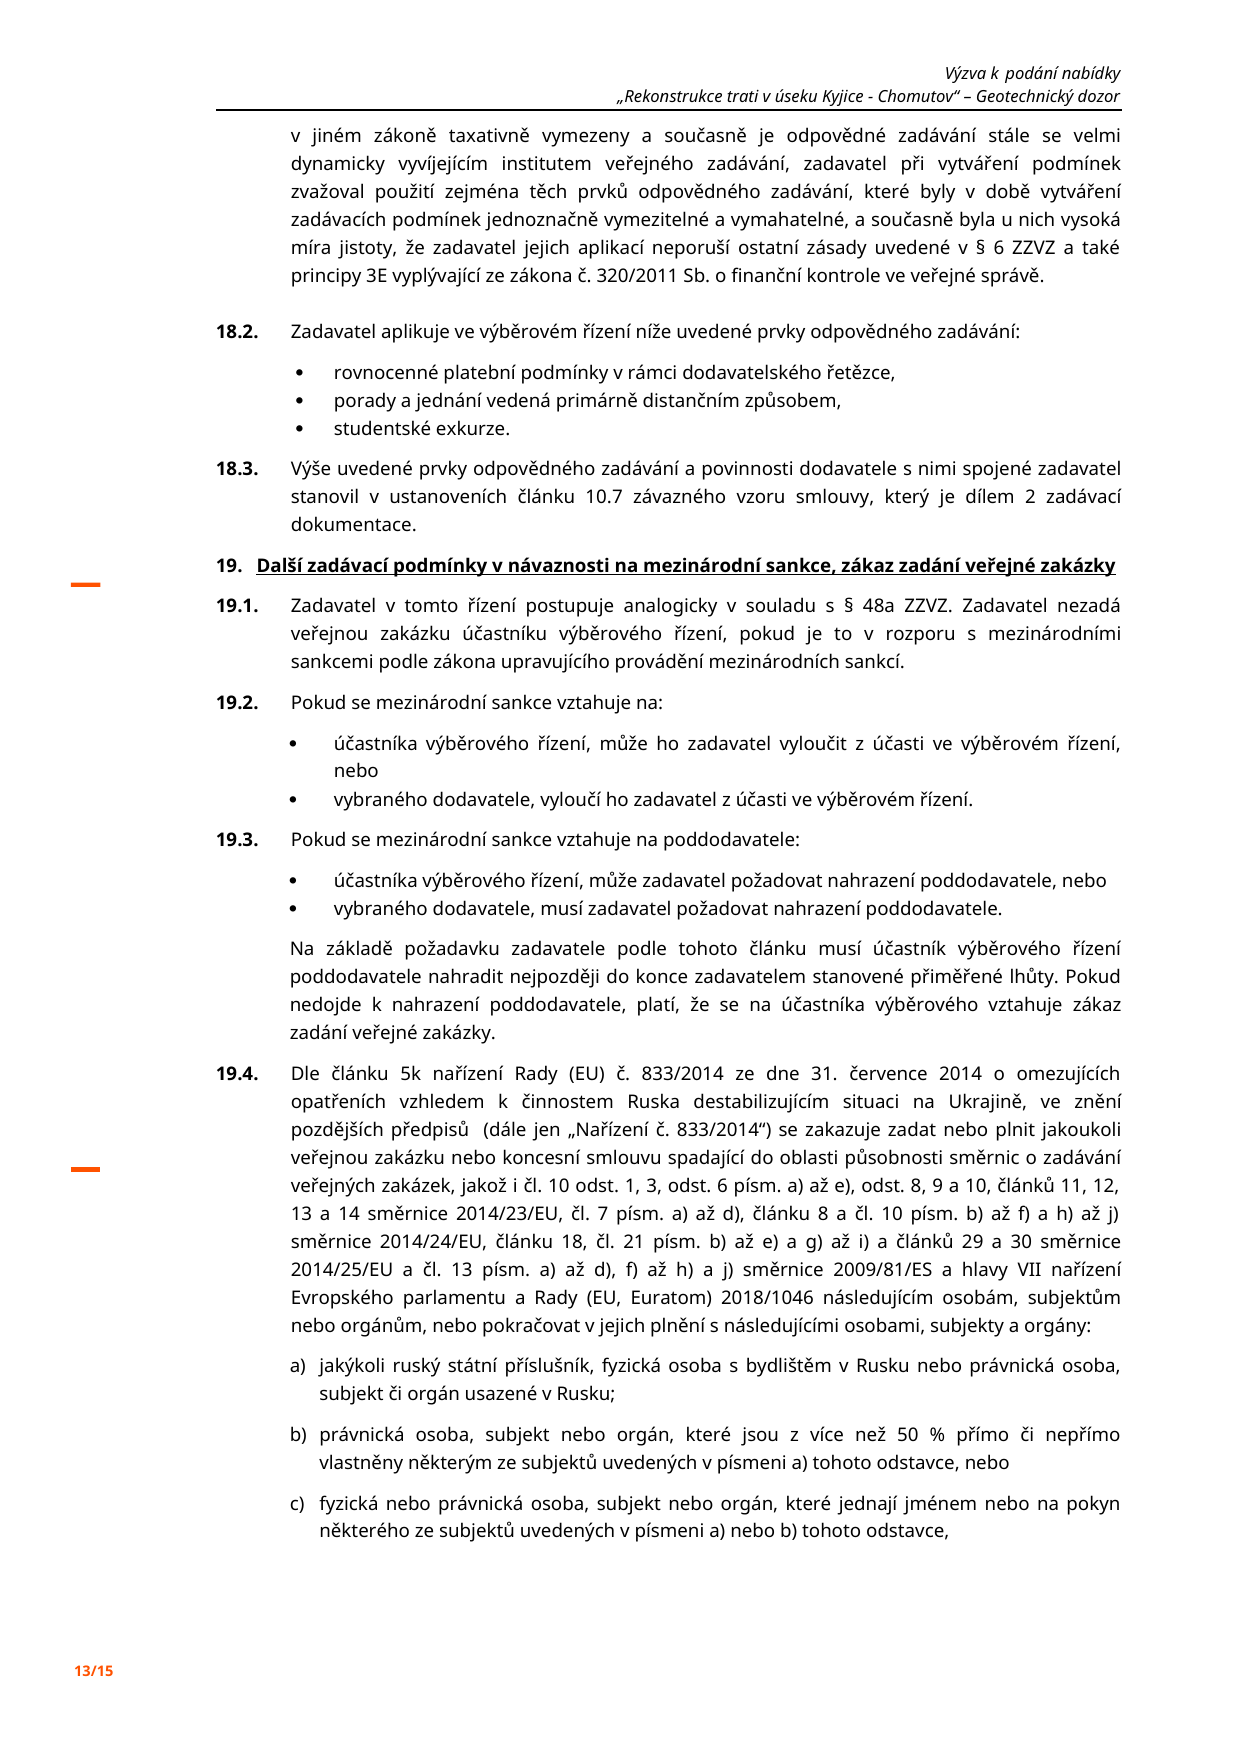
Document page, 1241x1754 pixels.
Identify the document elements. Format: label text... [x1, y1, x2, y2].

list vybraného dodavatele, musí zadavatel požadovat nahrazení poddodavatele. [289, 895, 1122, 920]
list studentské exkurze. [296, 415, 1122, 441]
list Zadavatel v tomto řízení postupuje analogicky v souladu s § 48a ZZVZ. Zadavatel nezadá veřejnou zakázku účastníku výběrového řízení, pokud je to v rozporu s mezinárodními sankcemi podle zákona upravujícího provádění mezinárodních sankcí. [216, 593, 1122, 674]
list Další zadávací podmínky v návaznosti na mezinárodní sankce, zákaz zadání veřejné zakázky [216, 552, 1122, 578]
text Na základě požadavku zadavatele podle tohoto článku musí účastník výběrového řízení poddodavatele nahradit nejpozději do konce zadavatelem stanovené přiměřené lhůty. Pokud nedojde k nahrazení poddodavatele, platí, že se na účastníka výběrového vztahuje zákaz zadání veřejné zakázky. [289, 935, 1122, 1045]
list porady a jednání vedená primárně distančním způsobem, [296, 387, 1122, 413]
list účastníka výběrového řízení, může ho zadavatel vyloučit z účasti ve výběrovém řízení, nebo [289, 730, 1122, 783]
list Zadavatel aplikuje ve výběrovém řízení níže uvedené prvky odpovědného zadávání: [216, 318, 1122, 344]
list rovnocenné platební podmínky v rámci dodavatelského řetězce, [296, 359, 1122, 384]
list právnická osoba, subjekt nebo orgán, které jsou z více než 50 % přímo či nepřímo vlastněny některým ze subjektů uvedených v písmeni a) tohoto odstavce, nebo [289, 1421, 1122, 1475]
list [216, 122, 1122, 288]
list jakýkoli ruský státní příslušník, fyzická osoba s bydlištěm v Rusku nebo právnická osoba, subjekt či orgán usazené v Rusku; [289, 1353, 1122, 1406]
list vybraného dodavatele, vyloučí ho zadavatel z účasti ve výběrovém řízení. [289, 786, 1122, 811]
list Dle článku 5k nařízení Rady (EU) č. 833/2014 ze dne 31. července 2014 o omezujících opatřeních vzhledem k činnostem Ruska destabilizujícím situaci na Ukrajině, ve znění pozdějších předpisů (dále jen „Nařízení č. 833/2014“) se zakazuje zadat nebo plnit jakoukoli veřejnou zakázku nebo koncesní smlouvu spadající do oblasti působnosti směrnic o zadávání veřejných zakázek, jakož i čl. 10 odst. 1, 3, odst. 6 písm. a) až e), odst. 8, 9 a 10, článků 11, 12, 13 a 14 směrnice 2014/23/EU, čl. 7 písm. a) až d), článku 8 a čl. 10 písm. b) až f) a h) až j) směrnice 2014/24/EU, článku 18, čl. 21 písm. b) až e) a g) až i) a článků 29 a 30 směrnice 2014/25/EU a čl. 13 písm. a) až d), f) až h) a j) směrnice 2009/81/ES a hlavy VII nařízení Evropského parlamentu a Rady (EU, Euratom) 2018/1046 následujícím osobám, subjektům nebo orgánům, nebo pokračovat v jejich plnění s následujícími osobami, subjekty a orgány: [216, 1060, 1122, 1338]
list Pokud se mezinárodní sankce vztahuje na poddodavatele: [216, 826, 1122, 852]
list Pokud se mezinárodní sankce vztahuje na: [216, 689, 1122, 715]
list Výše uvedené prvky odpovědného zadávání a povinnosti dodavatele s nimi spojené zadavatel stanovil v ustanoveních článku 10.7 závazného vzoru smlouvy, který je dílem 2 zadávací dokumentace. [216, 456, 1122, 537]
list fyzická nebo právnická osoba, subjekt nebo orgán, které jednají jménem nebo na pokyn některého ze subjektů uvedených v písmeni a) nebo b) tohoto odstavce, [289, 1490, 1122, 1543]
list účastníka výběrového řízení, může zadavatel požadovat nahrazení poddodavatele, nebo [289, 867, 1122, 892]
